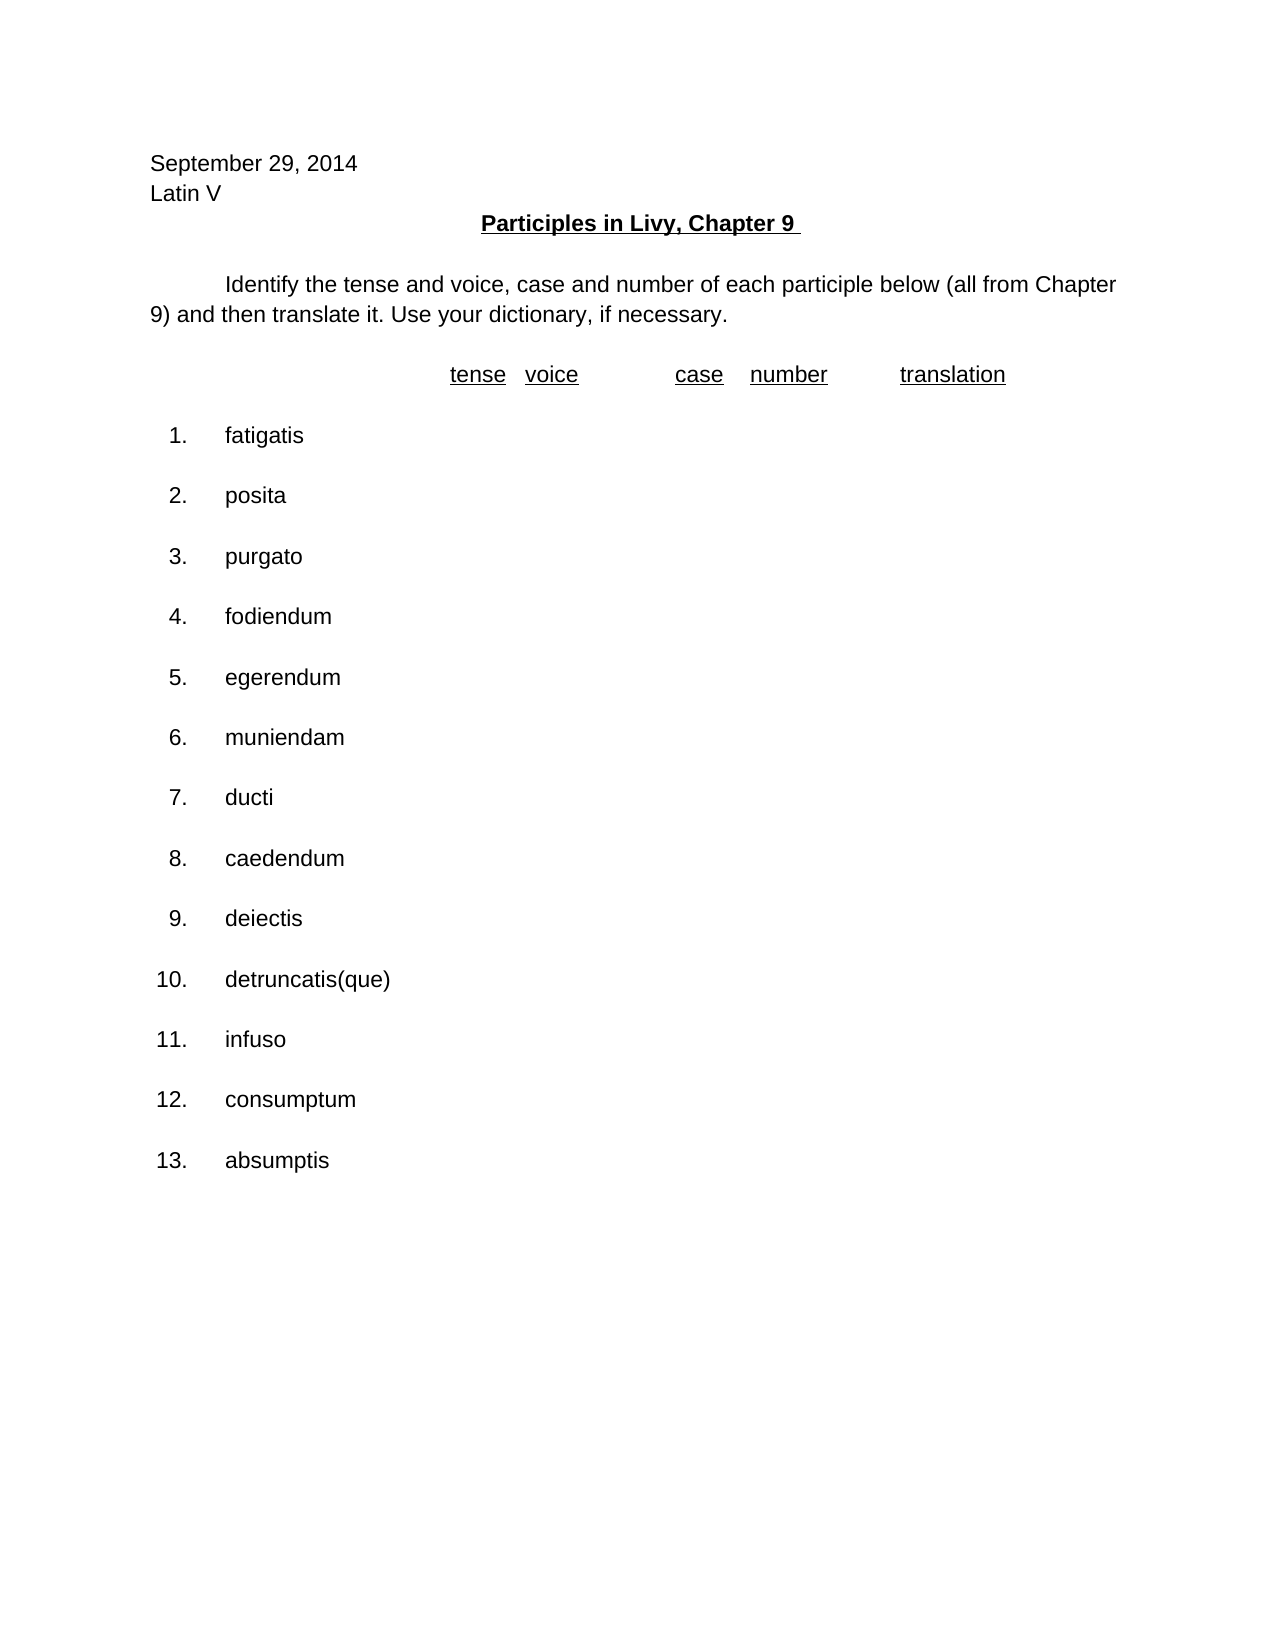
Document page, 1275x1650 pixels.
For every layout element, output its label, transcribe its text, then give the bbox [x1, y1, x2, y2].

list fatigatis [188, 422, 1125, 448]
text Participles in Livy, Chapter 9 [150, 210, 1125, 237]
text Identify the tense and voice, case and number of each participle below (all from Chapter 9) and then translate it. Use your dictionary, if necessary. [150, 271, 1125, 327]
text September 29, 2014 [150, 150, 1125, 176]
list detruncatis(que) [188, 966, 1125, 992]
list purgato [188, 543, 1125, 569]
list posita [188, 482, 1125, 509]
text tense voice case number translation [150, 361, 1125, 388]
list muniendam [188, 724, 1125, 750]
list fodiendum [188, 603, 1125, 629]
list consumptum [188, 1086, 1125, 1113]
text Latin V [150, 180, 1125, 207]
list infuso [188, 1026, 1125, 1052]
list caedendum [188, 845, 1125, 871]
list egerendum [188, 663, 1125, 690]
list deiectis [188, 905, 1125, 932]
list ducti [188, 784, 1125, 811]
list absumptis [188, 1147, 1125, 1173]
